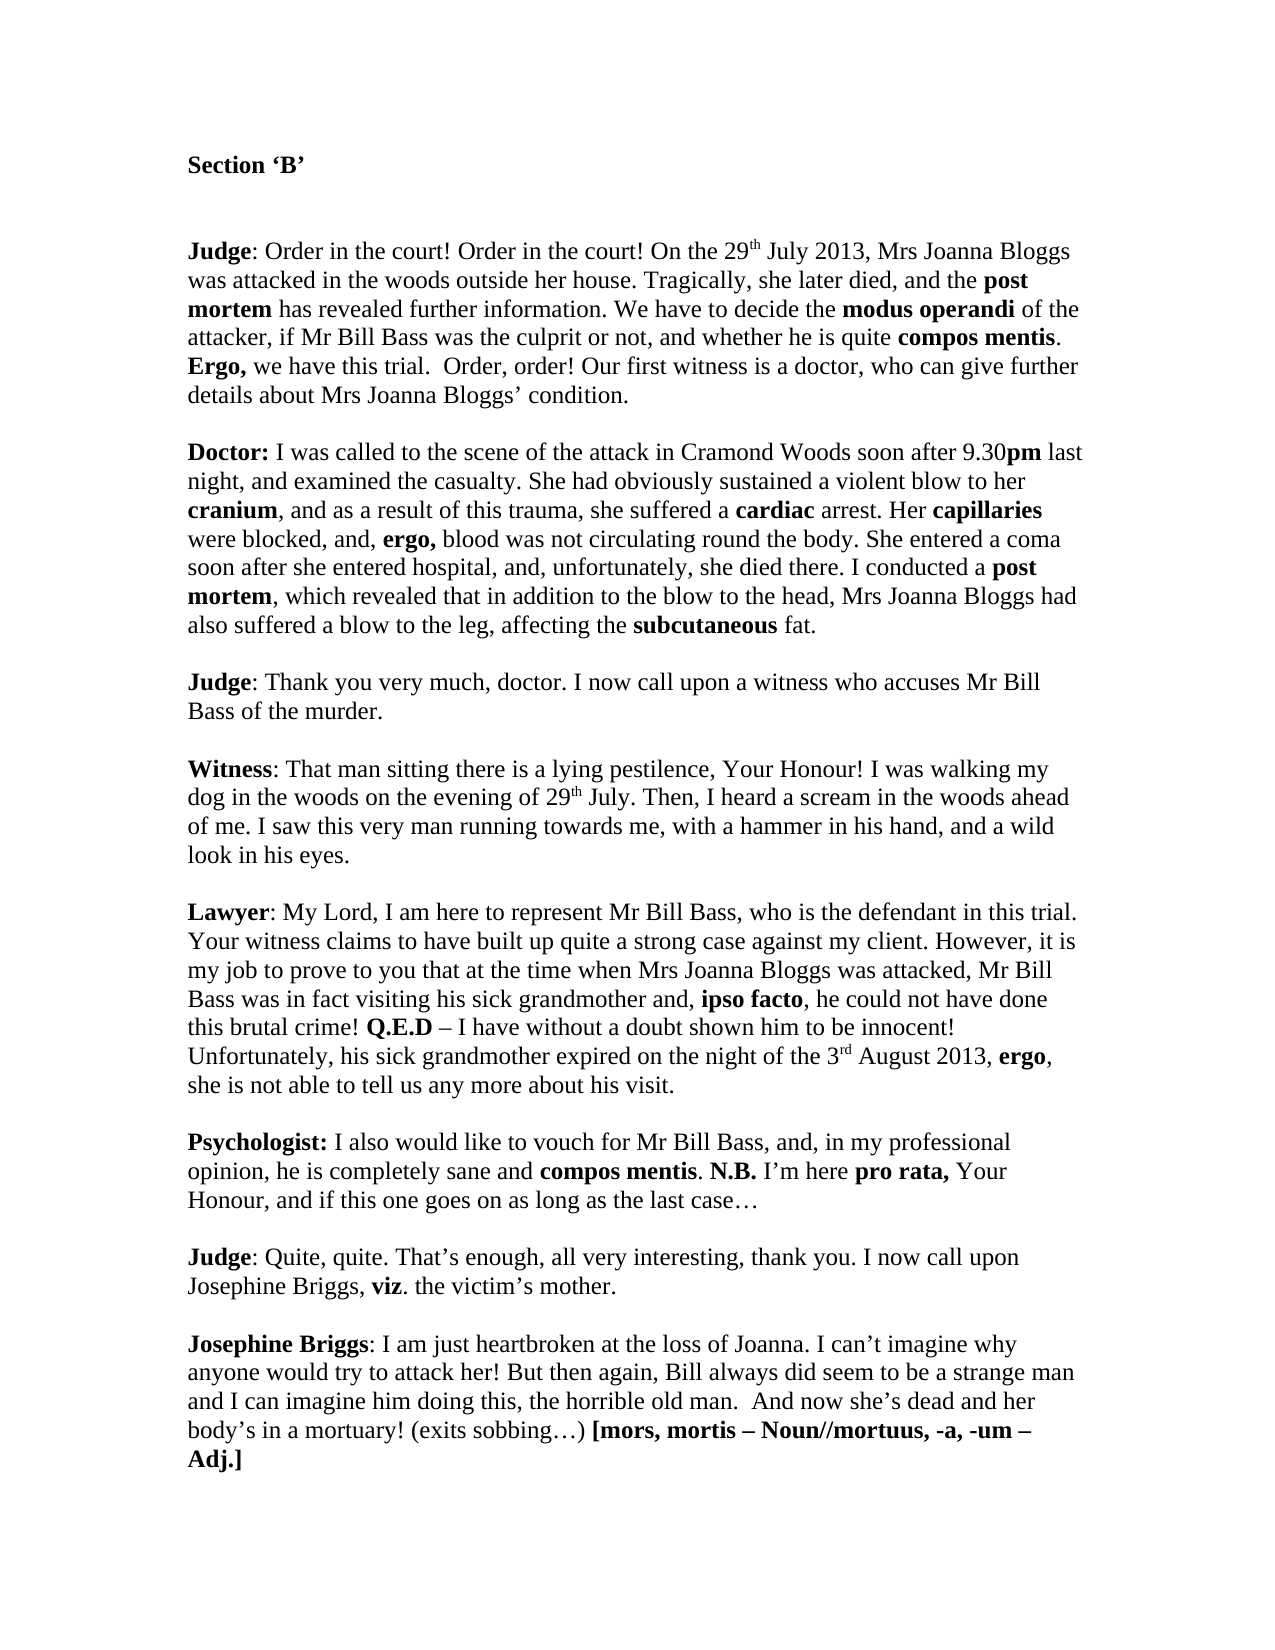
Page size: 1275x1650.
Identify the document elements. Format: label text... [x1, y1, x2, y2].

text Witness: That man sitting there is a lying pestilence, Your Honour! I was walking my dog in the woods on the evening of 29th July. Then, I heard a scream in the woods ahead of me. I saw this very man running towards me, with a hammer in his hand, and a wild look in his eyes. [187, 754, 1087, 869]
text Judge: Thank you very much, doctor. I now call upon a witness who accuses Mr Bill Bass of the murder. [187, 667, 1087, 725]
text Lawyer: My Lord, I am here to represent Mr Bill Bass, who is the defendant in this trial. Your witness claims to have built up quite a strong case against my client. However, it is my job to prove to you that at the time when Mrs Joanna Bloggs was attacked, Mr Bill Bass was in fact visiting his sick grandmother and, ipso facto, he could not have done this brutal crime! Q.E.D – I have without a doubt shown him to be innocent! Unfortunately, his sick grandmother expired on the night of the 3rd August 2013, ergo, she is not able to tell us any more about his visit. [187, 897, 1087, 1099]
text Doctor: I was called to the scene of the attack in Cramond Woods soon after 9.30pm last night, and examined the casualty. She had obviously sustained a violent blow to her cranium, and as a result of this trauma, she suffered a cardiac arrest. Her capillaries were blocked, and, ergo, blood was not circulating round the body. She entered a coma soon after she entered hospital, and, unfortunately, she died there. I conducted a post mortem, which revealed that in addition to the blow to the head, Mrs Joanna Bloggs had also suffered a blow to the leg, affecting the subcutaneous fat. [187, 437, 1087, 639]
text Section ‘B’ [187, 150, 1087, 179]
text Judge: Order in the court! Order in the court! On the 29th July 2013, Mrs Joanna Bloggs was attacked in the woods outside her house. Tragically, she later died, and the post mortem has revealed further information. We have to decide the modus operandi of the attacker, if Mr Bill Bass was the culprit or not, and whether he is quite compos mentis. Ergo, we have this trial. Order, order! Our first witness is a doctor, who can give further details about Mrs Joanna Bloggs’ condition. [187, 236, 1087, 409]
text Judge: Quite, quite. That’s enough, all very interesting, thank you. I now call upon Josephine Briggs, viz. the victim’s mother. [187, 1242, 1087, 1300]
text Psychologist: I also would like to vouch for Mr Bill Bass, and, in my professional opinion, he is completely sane and compos mentis. N.B. I’m here pro rata, Your Honour, and if this one goes on as long as the last case… [187, 1127, 1087, 1214]
text Josephine Briggs: I am just heartbroken at the loss of Joanna. I can’t imagine why anyone would try to attack her! But then again, Bill always did seem to be a strange man and I can imagine him doing this, the horrible old man. And now she’s dead and her body’s in a mortuary! (exits sobbing…) [mors, mortis – Noun//mortuus, -a, -um – Adj.] [187, 1329, 1087, 1472]
